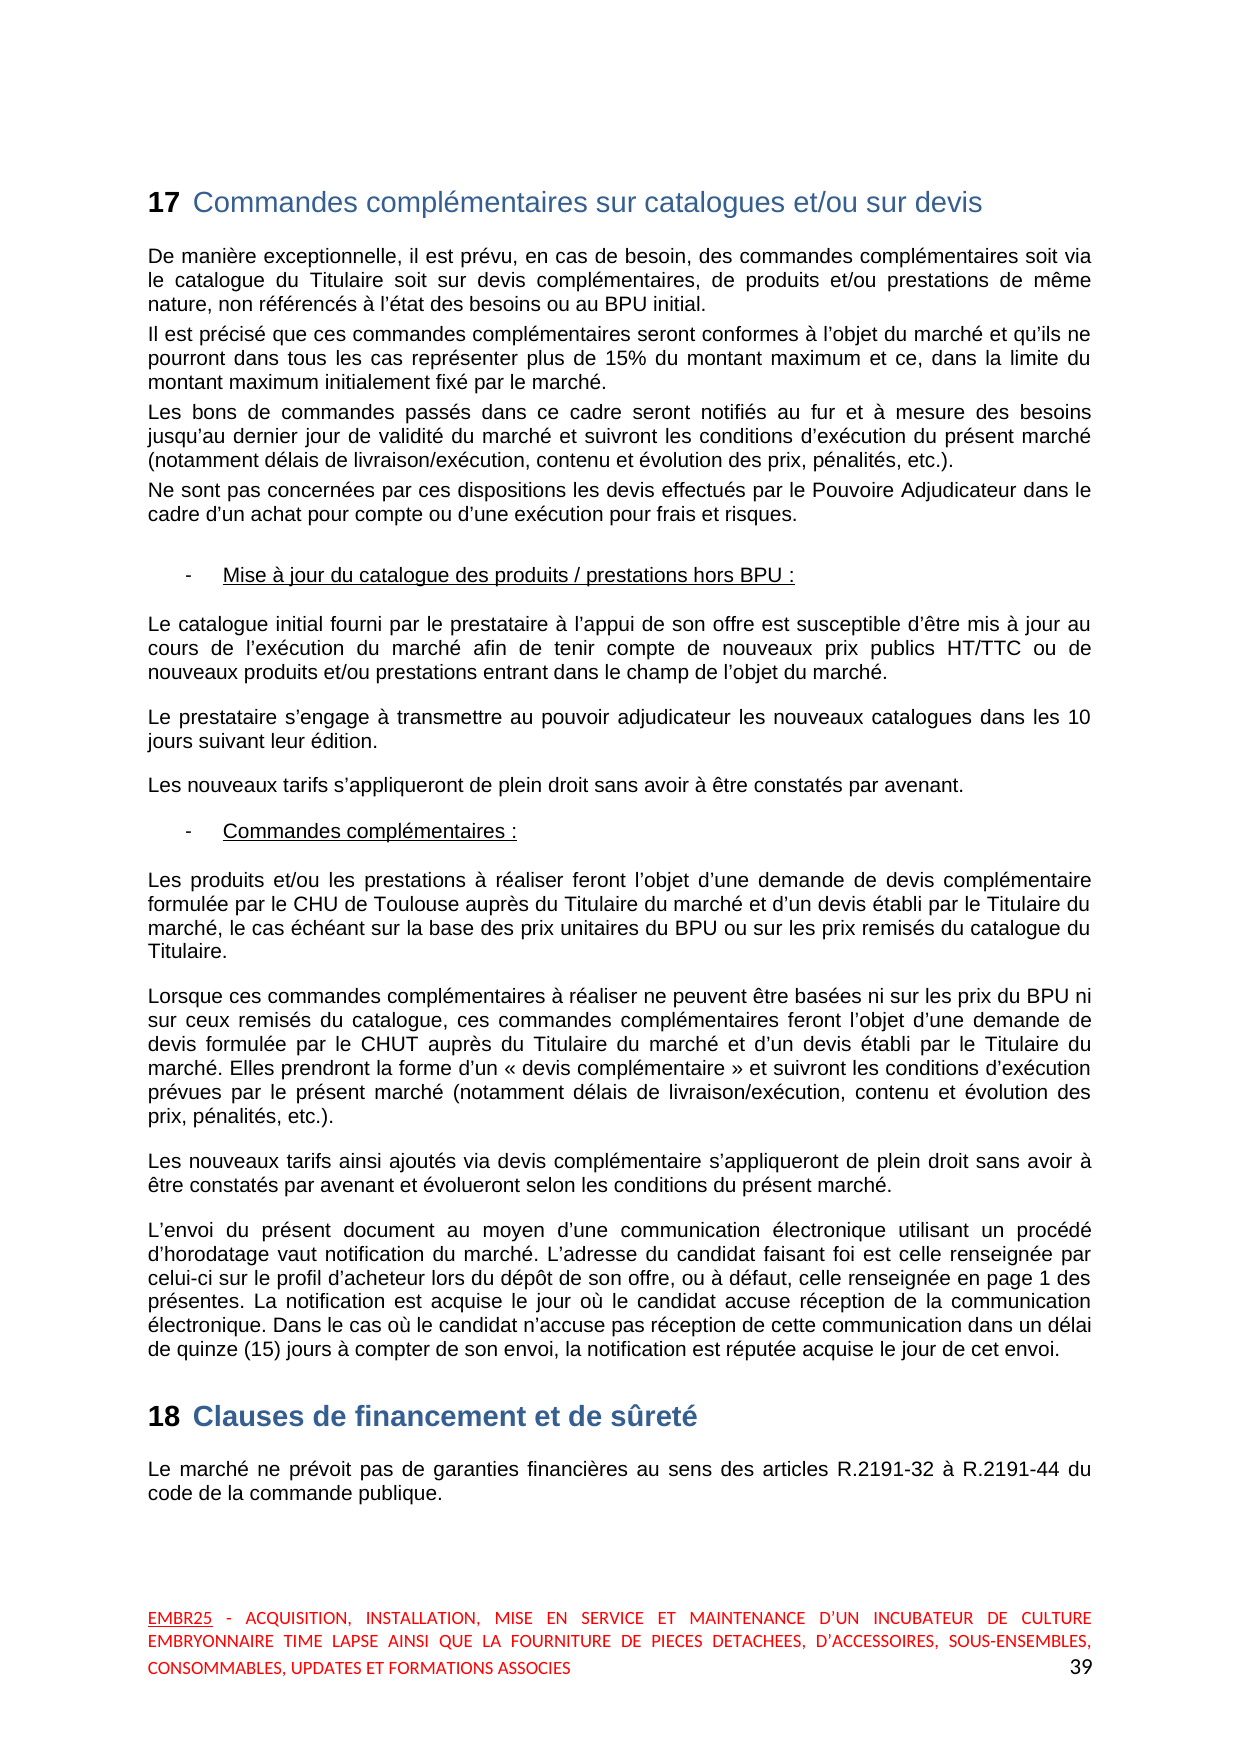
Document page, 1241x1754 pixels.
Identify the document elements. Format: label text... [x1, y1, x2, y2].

list Commandes complémentaires : [185, 818, 1093, 843]
text Ne sont pas concernées par ces dispositions les devis effectués par le Pouvoire Adjudicateur dans le cadre d’un achat pour compte ou d’une exécution pour frais et risques. [148, 478, 1093, 526]
subtitle Clauses de financement et de sûreté [148, 1399, 1093, 1432]
text Les produits et/ou les prestations à réaliser feront l’objet d’une demande de devis complémentaire formulée par le CHU de Toulouse auprès du Titulaire du marché et d’un devis établi par le Titulaire du marché, le cas échéant sur la base des prix unitaires du BPU ou sur les prix remisés du catalogue du Titulaire. [148, 867, 1093, 963]
list Mise à jour du catalogue des produits / prestations hors BPU : [185, 562, 1093, 588]
text Les bons de commandes passés dans ce cadre seront notifiés au fur et à mesure des besoins jusqu’au dernier jour de validité du marché et suivront les conditions d’exécution du présent marché (notamment délais de livraison/exécution, contenu et évolution des prix, pénalités, etc.). [148, 400, 1093, 472]
text Le prestataire s’engage à transmettre au pouvoir adjudicateur les nouveaux catalogues dans les 10 jours suivant leur édition. [148, 704, 1093, 752]
subtitle Commandes complémentaires sur catalogues et/ou sur devis [148, 185, 1093, 219]
text Les nouveaux tarifs s’appliqueront de plein droit sans avoir à être constatés par avenant. [148, 773, 1093, 797]
text Les nouveaux tarifs ainsi ajoutés via devis complémentaire s’appliqueront de plein droit sans avoir à être constatés par avenant et évolueront selon les conditions du présent marché. [148, 1149, 1093, 1197]
text Le catalogue initial fourni par le prestataire à l’appui de son offre est susceptible d’être mis à jour au cours de l’exécution du marché afin de tenir compte de nouveaux prix publics HT/TTC ou de nouveaux produits et/ou prestations entrant dans le champ de l’objet du marché. [148, 612, 1093, 684]
text Lorsque ces commandes complémentaires à réaliser ne peuvent être basées ni sur les prix du BPU ni sur ceux remisés du catalogue, ces commandes complémentaires feront l’objet d’une demande de devis formulée par le CHUT auprès du Titulaire du marché et d’un devis établi par le Titulaire du marché. Elles prendront la forme d’un « devis complémentaire » et suivront les conditions d’exécution prévues par le présent marché (notamment délais de livraison/exécution, contenu et évolution des prix, pénalités, etc.). [148, 984, 1093, 1128]
text De manière exceptionnelle, il est prévu, en cas de besoin, des commandes complémentaires soit via le catalogue du Titulaire soit sur devis complémentaires, de produits et/ou prestations de même nature, non référencés à l’état des besoins ou au BPU initial. [148, 244, 1093, 316]
text Le marché ne prévoit pas de garanties financières au sens des articles R.2191-32 à R.2191-44 du code de la commande publique. [148, 1457, 1093, 1505]
text L’envoi du présent document au moyen d’une communication électronique utilisant un procédé d’horodatage vaut notification du marché. L’adresse du candidat faisant foi est celle renseignée par celui-ci sur le profil d’acheteur lors du dépôt de son offre, ou à défaut, celle renseignée en page 1 des présentes. La notification est acquise le jour où le candidat accuse réception de la communication électronique. Dans le cas où le candidat n’accuse pas réception de cette communication dans un délai de quinze (15) jours à compter de son envoi, la notification est réputée acquise le jour de cet envoi. [148, 1217, 1093, 1361]
text Il est précisé que ces commandes complémentaires seront conformes à l’objet du marché et qu’ils ne pourront dans tous les cas représenter plus de 15% du montant maximum et ce, dans la limite du montant maximum initialement fixé par le marché. [148, 322, 1093, 394]
